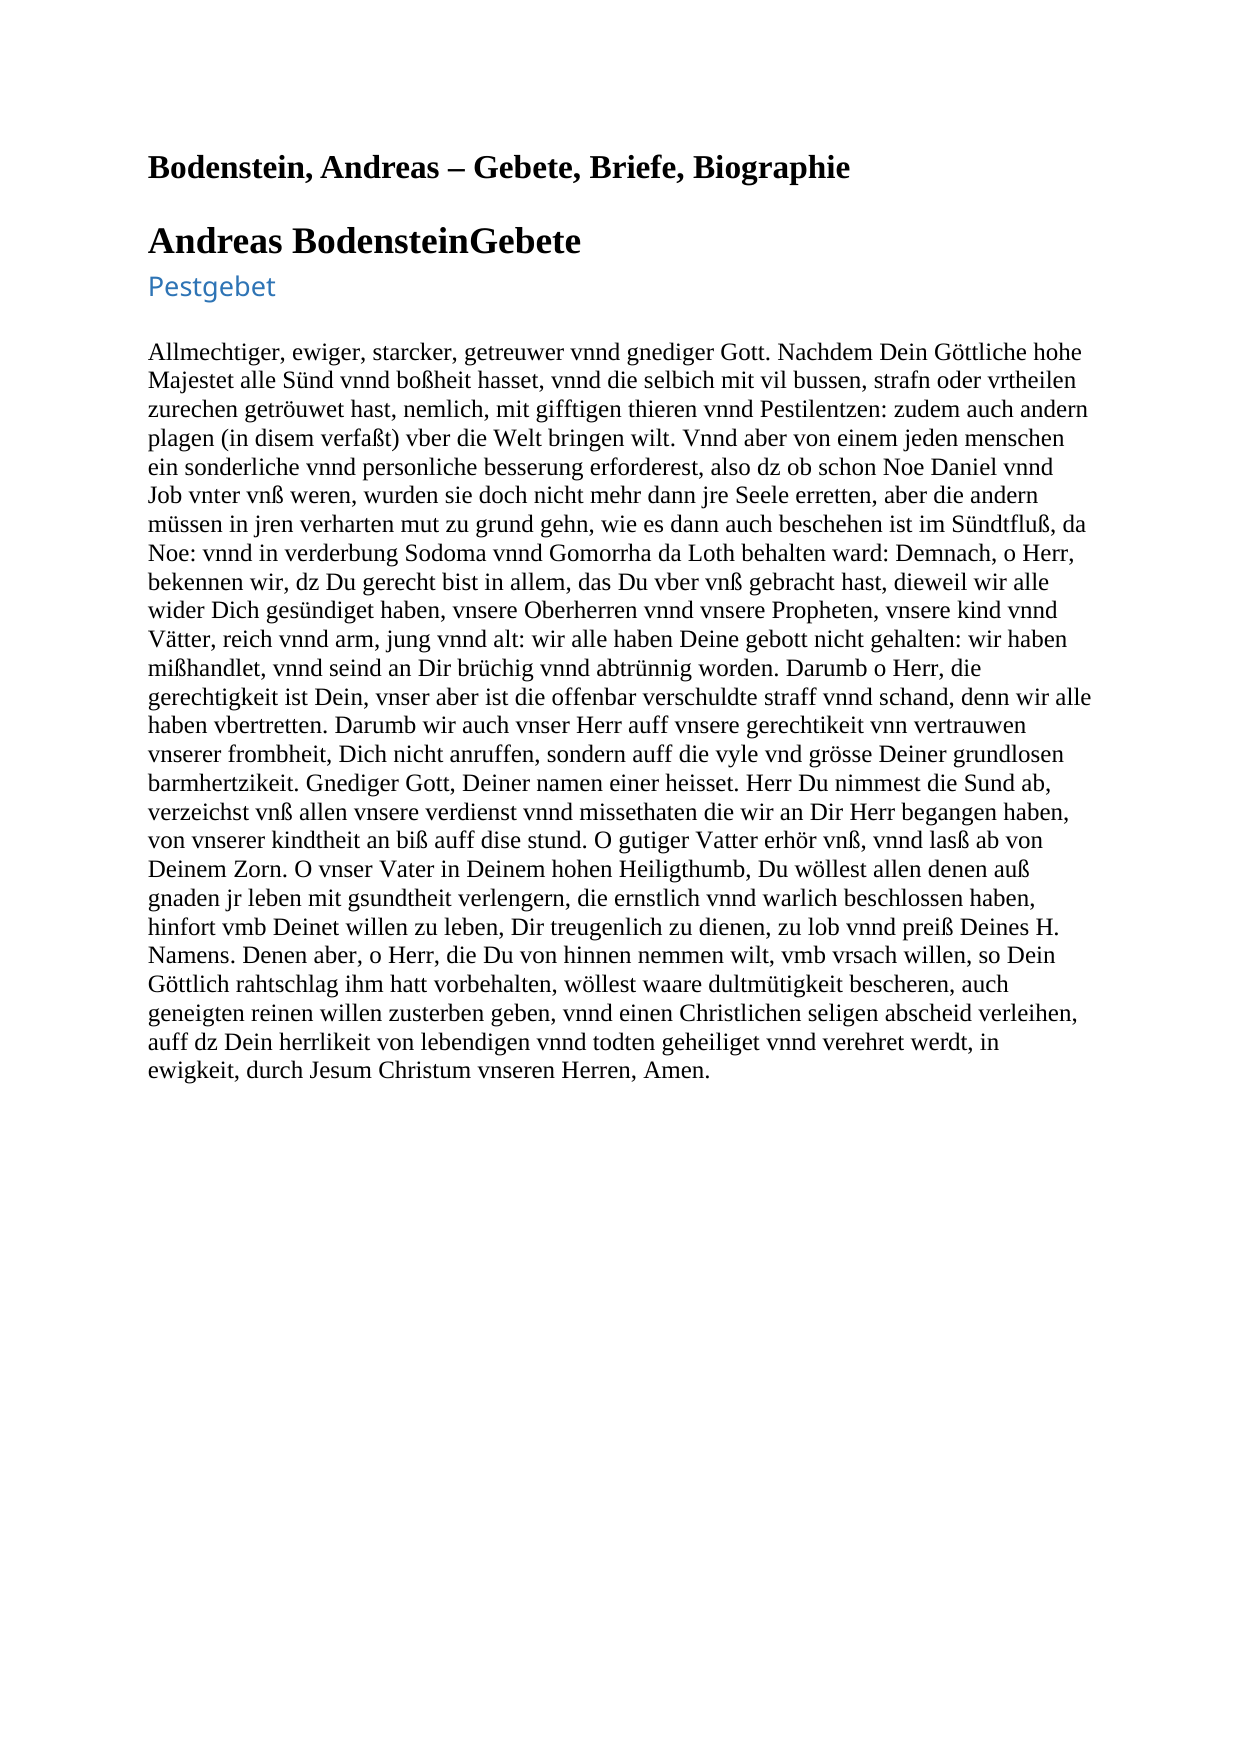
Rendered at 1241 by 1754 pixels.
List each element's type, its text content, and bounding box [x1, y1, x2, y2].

text Allmechtiger, ewiger, starcker, getreuwer vnnd gnediger Gott. Nachdem Dein Göttliche hohe Majestet alle Sünd vnnd boßheit hasset, vnnd die selbich mit vil bussen, strafn oder vrtheilen zurechen getröuwet hast, nemlich, mit gifftigen thieren vnnd Pestilentzen: zudem auch andern plagen (in disem verfaßt) vber die Welt bringen wilt. Vnnd aber von einem jeden menschen ein sonderliche vnnd personliche besserung erforderest, also dz ob schon Noe Daniel vnnd Job vnter vnß weren, wurden sie doch nicht mehr dann jre Seele erretten, aber die andern müssen in jren verharten mut zu grund gehn, wie es dann auch beschehen ist im Sündtfluß, da Noe: vnnd in verderbung Sodoma vnnd Gomorrha da Loth behalten ward: Demnach, o Herr, bekennen wir, dz Du gerecht bist in allem, das Du vber vnß gebracht hast, dieweil wir alle wider Dich gesündiget haben, vnsere Oberherren vnnd vnsere Propheten, vnsere kind vnnd Vätter, reich vnnd arm, jung vnnd alt: wir alle haben Deine gebott nicht gehalten: wir haben mißhandlet, vnnd seind an Dir brüchig vnnd abtrünnig worden. Darumb o Herr, die gerechtigkeit ist Dein, vnser aber ist die offenbar verschuldte straff vnnd schand, denn wir alle haben vbertretten. Darumb wir auch vnser Herr auff vnsere gerechtikeit vnn vertrauwen vnserer frombheit, Dich nicht anruffen, sondern auff die vyle vnd grösse Deiner grundlosen barmhertzikeit. Gnediger Gott, Deiner namen einer heisset. Herr Du nimmest die Sund ab, verzeichst vnß allen vnsere verdienst vnnd missethaten die wir an Dir Herr begangen haben, von vnserer kindtheit an biß auff dise stund. O gutiger Vatter erhör vnß, vnnd lasß ab von Deinem Zorn. O vnser Vater in Deinem hohen Heiligthumb, Du wöllest allen denen auß gnaden jr leben mit gsundtheit verlengern, die ernstlich vnnd warlich beschlossen haben, hinfort vmb Deinet willen zu leben, Dir treugenlich zu dienen, zu lob vnnd preiß Deines H. Namens. Denen aber, o Herr, die Du von hinnen nemmen wilt, vmb vrsach willen, so Dein Göttlich rahtschlag ihm hatt vorbehalten, wöllest waare dultmütigkeit bescheren, auch geneigten reinen willen zusterben geben, vnnd einen Christlichen seligen abscheid verleihen, auff dz Dein herrlikeit von lebendigen vnnd todten geheiliget vnnd verehret werdt, in ewigkeit, durch Jesum Christum vnseren Herren, Amen. [148, 337, 1093, 1084]
text Bodenstein, Andreas – Gebete, Briefe, Biographie [148, 148, 1093, 186]
subtitle Andreas BodensteinGebete [148, 218, 1093, 261]
subtitle Pestgebet [148, 268, 1093, 304]
